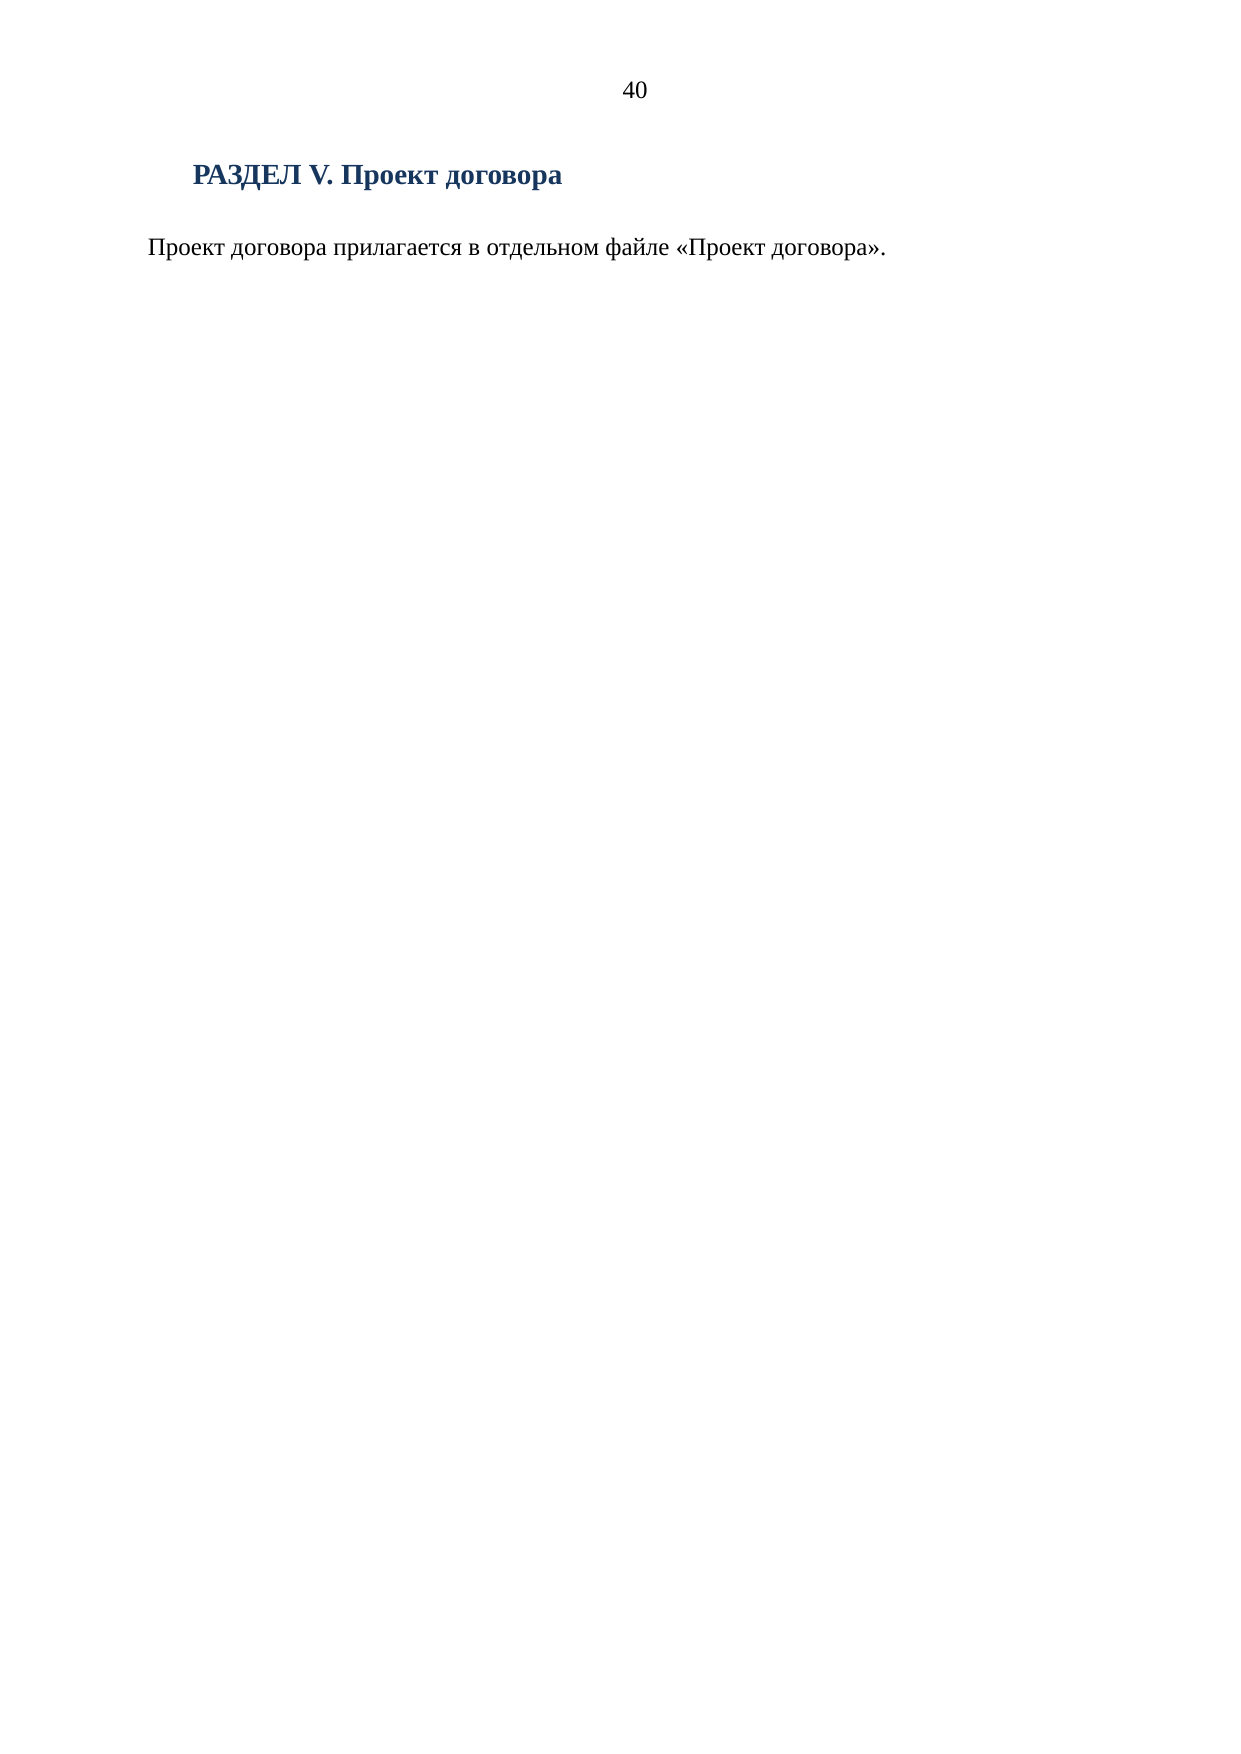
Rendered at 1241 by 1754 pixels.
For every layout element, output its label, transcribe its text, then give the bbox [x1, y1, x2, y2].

text РАЗДЕЛ V. Проект договора [193, 157, 1122, 191]
text Проект договора прилагается в отдельном файле «Проект договора». [148, 232, 1122, 261]
